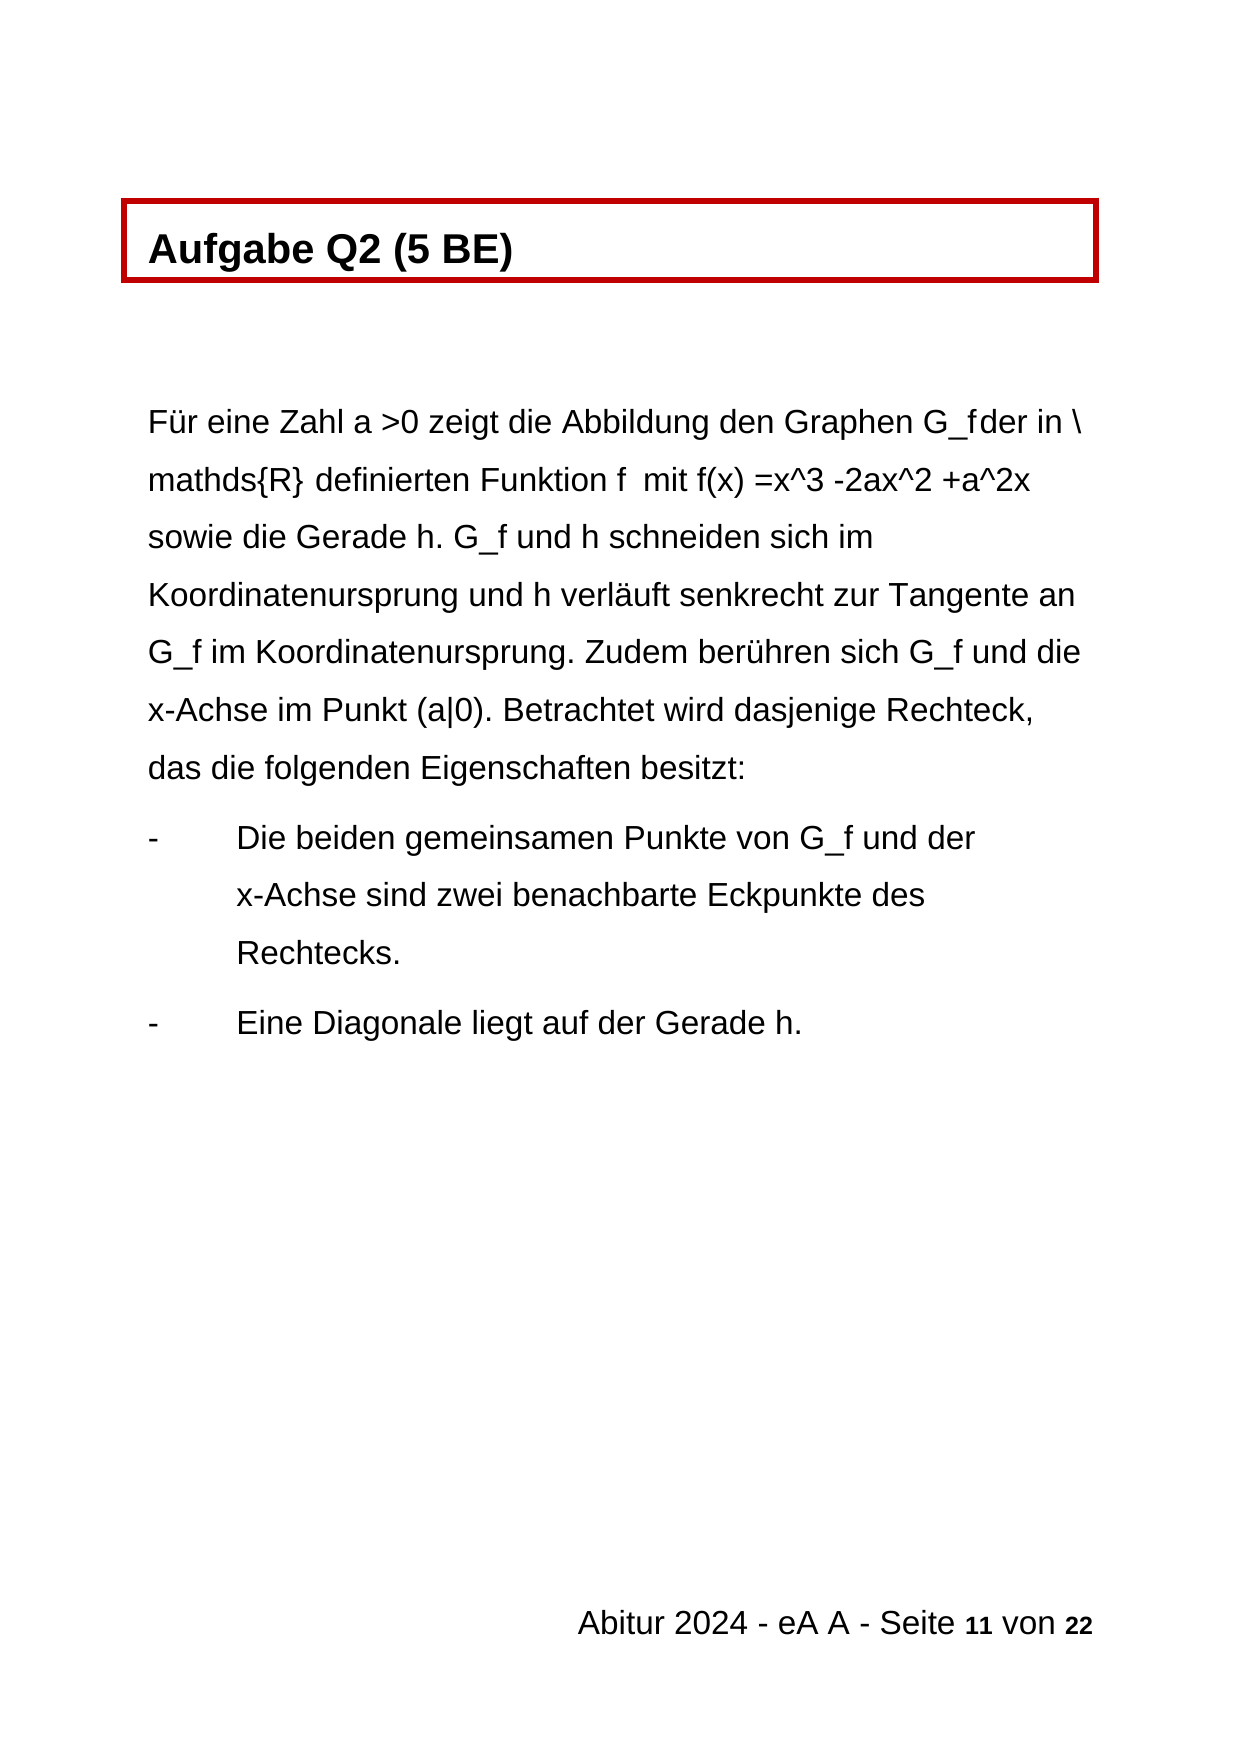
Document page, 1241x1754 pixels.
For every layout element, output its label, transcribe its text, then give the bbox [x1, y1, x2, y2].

list - Eine Diagonale liegt auf der Gerade h. [148, 1003, 1093, 1042]
text Für eine Zahl a >0 zeigt die Abbildung den Graphen G_fder in \mathds{R} definierten Funktion f mit f(x) =x^3 -2ax^2 +a^2x sowie die Gerade h. G_f und h schneiden sich im Koordinatenursprung und h verläuft senkrecht zur Tangente an G_f im Koordinatenursprung. Zudem berühren sich G_f und die x-Achse im Punkt (a|0). Betrachtet wird dasjenige Rechteck, das die folgenden Eigenschaften besitzt: [148, 402, 1093, 786]
subtitle Aufgabe Q2 (5 BE) [127, 204, 1093, 277]
list - Die beiden gemeinsamen Punkte von G_f und der x-Achse sind zwei benachbarte Eckpunkte des Rechtecks. [148, 818, 1093, 971]
